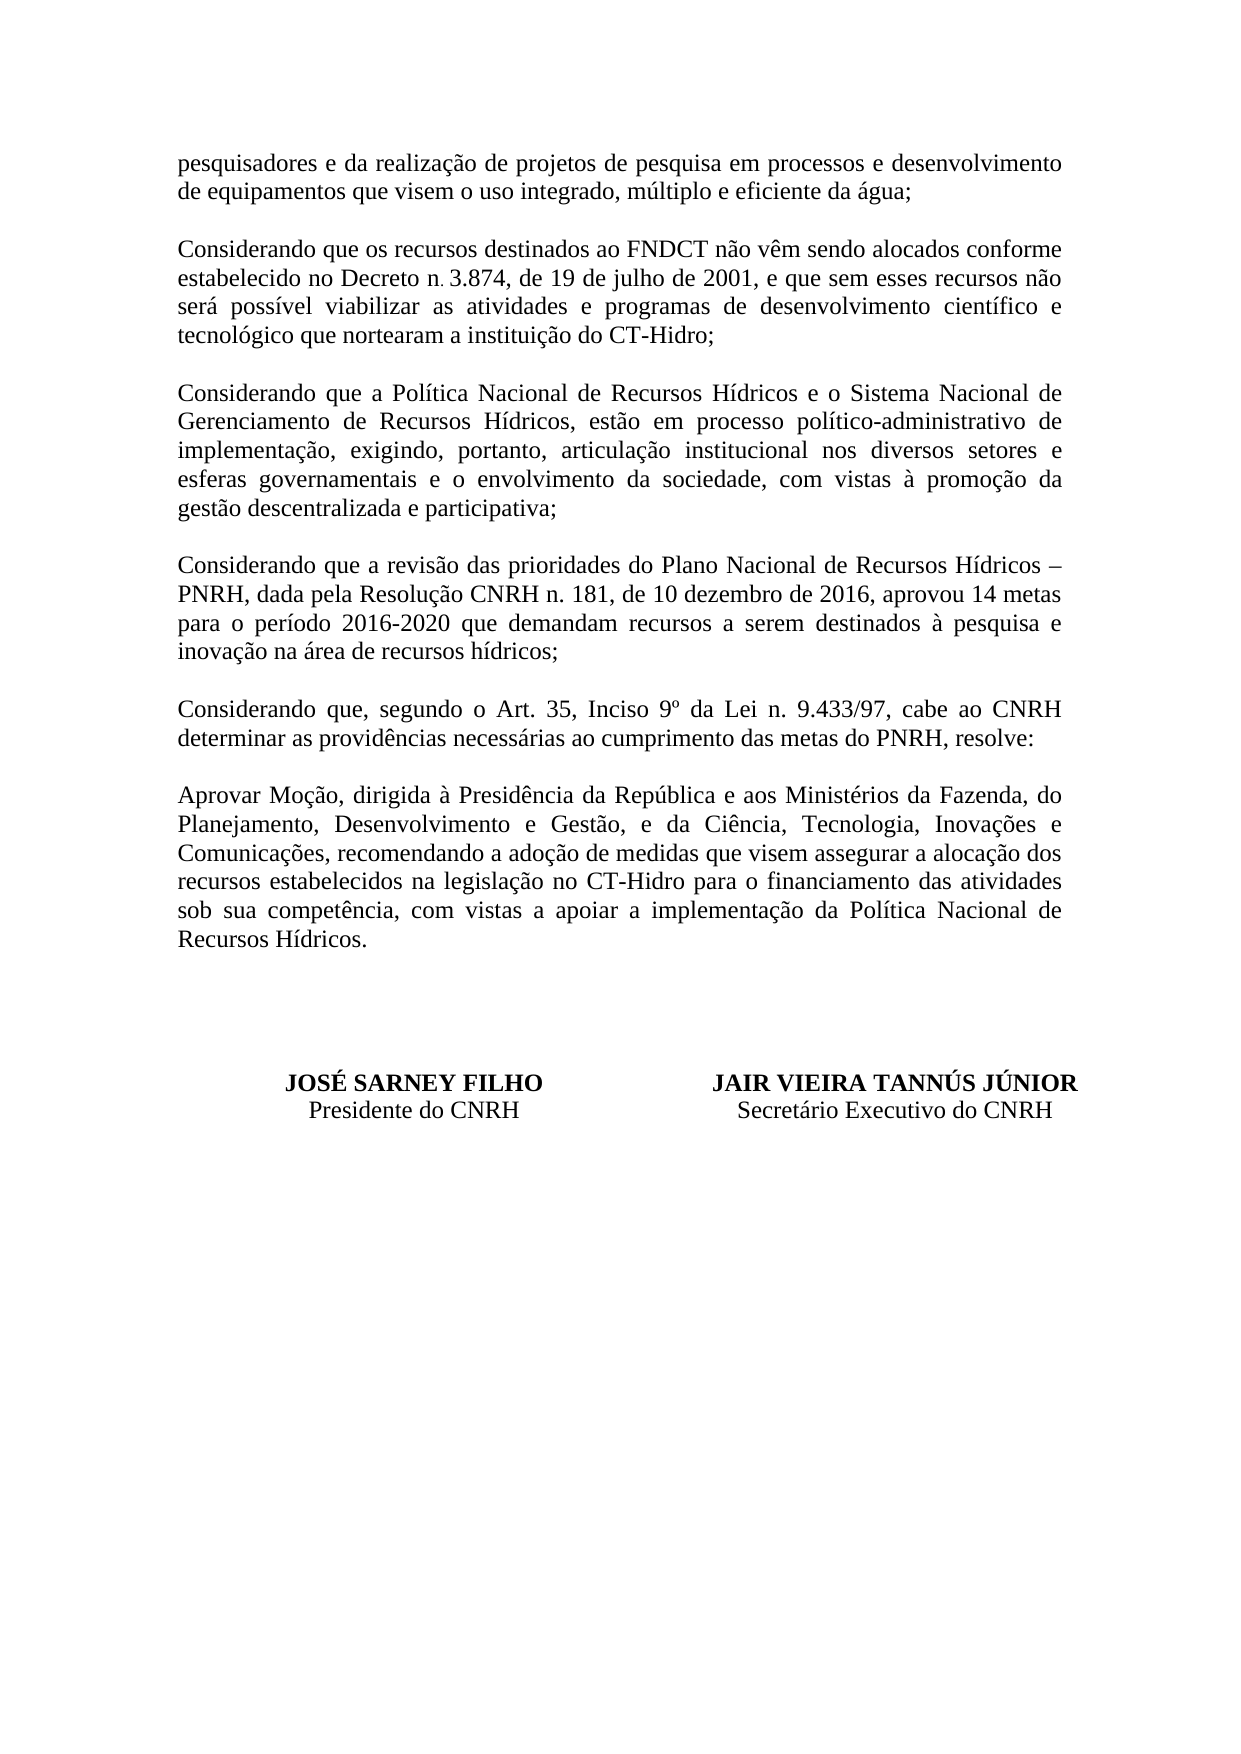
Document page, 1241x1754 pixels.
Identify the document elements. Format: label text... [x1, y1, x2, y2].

text Aprovar Moção, dirigida à Presidência da República e aos Ministérios da Fazenda, do Planejamento, Desenvolvimento e Gestão, e da Ciência, Tecnologia, Inovações e Comunicações, recomendando a adoção de medidas que visem assegurar a alocação dos recursos estabelecidos na legislação no CT-Hidro para o financiamento das atividades sob sua competência, com vistas a apoiar a implementação da Política Nacional de Recursos Hídricos. [177, 780, 1063, 953]
text Considerando que, segundo o Art. 35, Inciso 9º da Lei n. 9.433/97, cabe ao CNRH determinar as providências necessárias ao cumprimento das metas do PNRH, resolve: [177, 694, 1063, 751]
table_header JOSÉ SARNEY FILHO Presidente do CNRH [177, 1068, 650, 1137]
text Considerando que os recursos destinados ao FNDCT não vêm sendo alocados conforme estabelecido no Decreto n. 3.874, de 19 de julho de 2001, e que sem esses recursos não será possível viabilizar as atividades e programas de desenvolvimento científico e tecnológico que nortearam a instituição do CT-Hidro; [177, 234, 1063, 349]
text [177, 148, 1063, 205]
text Considerando que a revisão das prioridades do Plano Nacional de Recursos Hídricos – PNRH, dada pela Resolução CNRH n. 181, de 10 dezembro de 2016, aprovou 14 metas para o período 2016-2020 que demandam recursos a serem destinados à pesquisa e inovação na área de recursos hídricos; [177, 550, 1063, 665]
text Considerando que a Política Nacional de Recursos Hídricos e o Sistema Nacional de Gerenciamento de Recursos Hídricos, estão em processo político-administrativo de implementação, exigindo, portanto, articulação institucional nos diversos setores e esferas governamentais e o envolvimento da sociedade, com vistas à promoção da gestão descentralizada e participativa; [177, 378, 1063, 521]
table_header JAIR VIEIRA TANNÚS JÚNIOR Secretário Executivo do CNRH [650, 1068, 1122, 1137]
